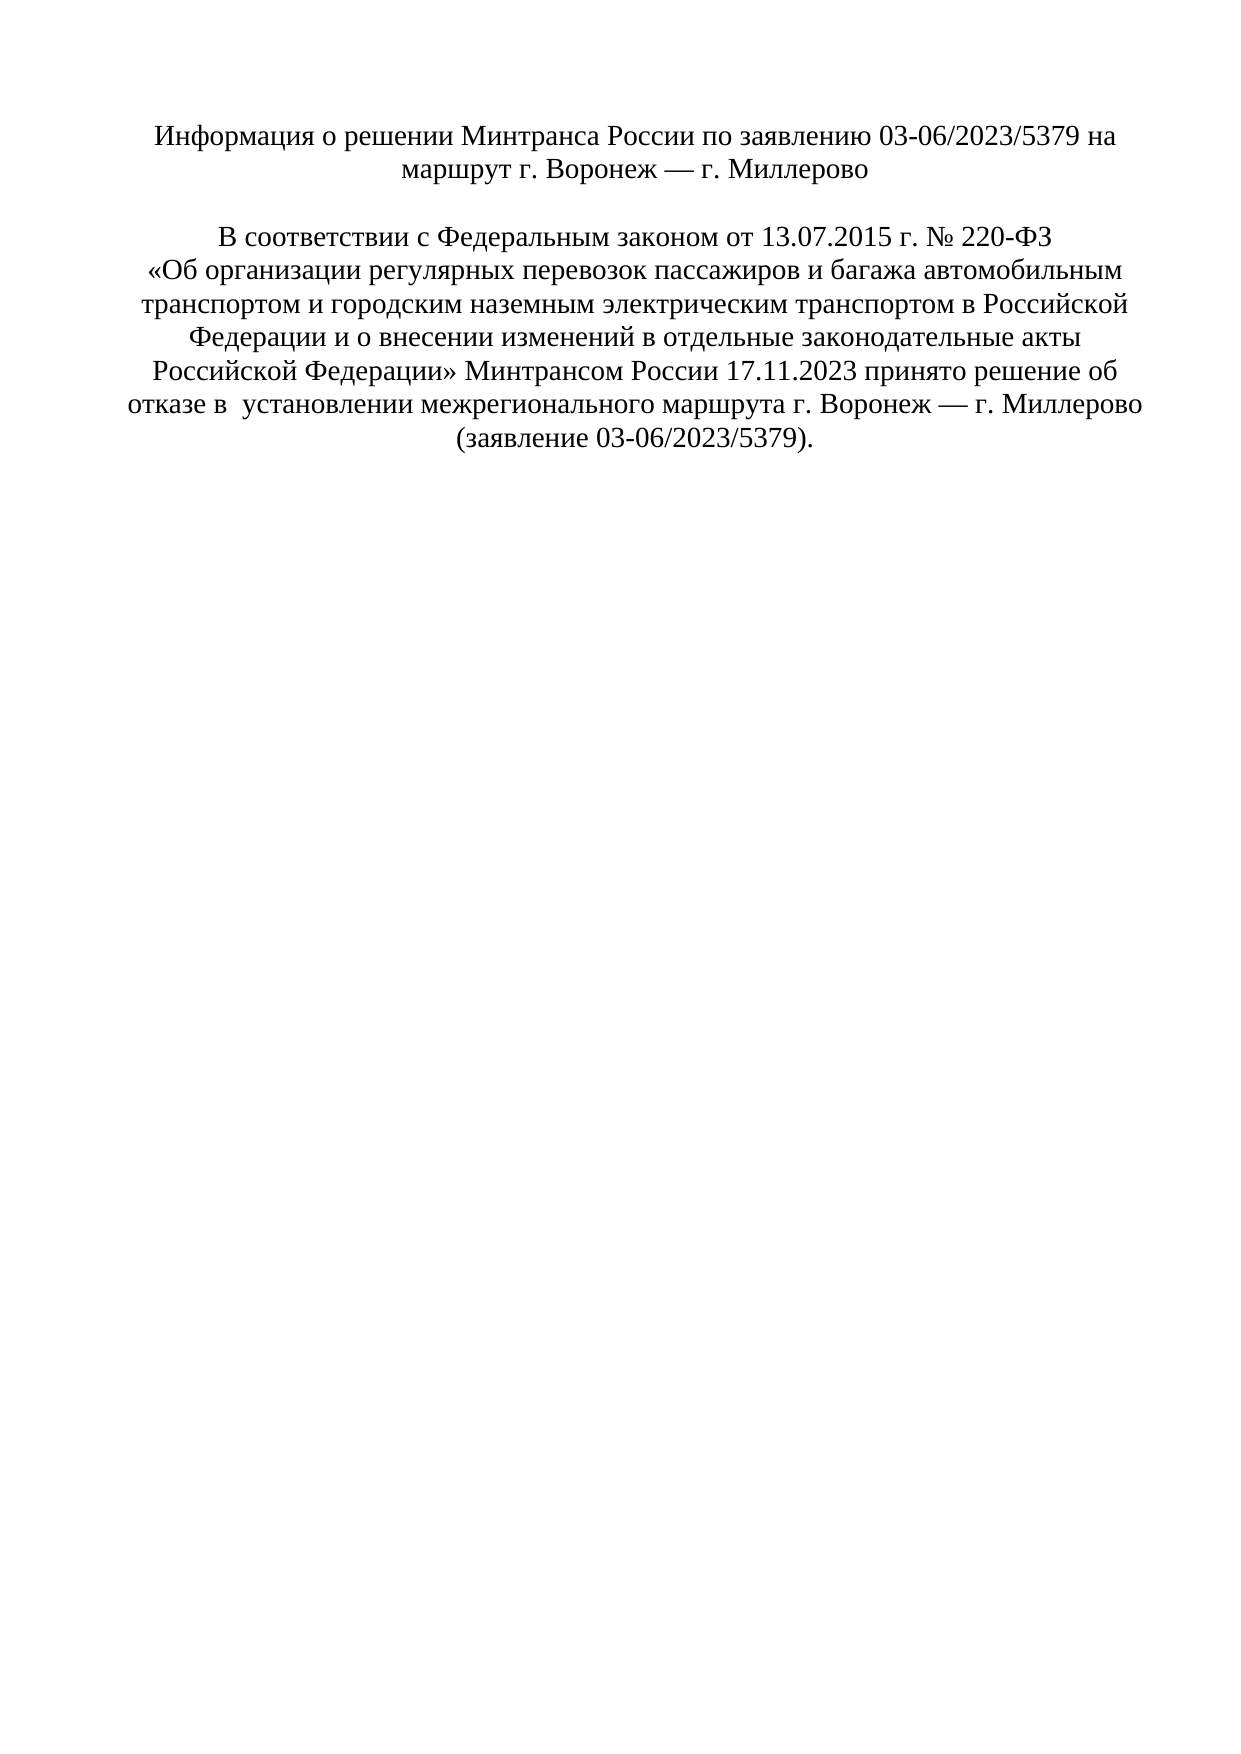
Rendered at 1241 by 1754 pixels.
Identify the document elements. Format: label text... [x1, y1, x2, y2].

text Информация о решении Минтранса России по заявлению 03-06/2023/5379 на маршрут г. Воронеж — г. Миллерово [118, 118, 1152, 185]
text В соответствии с Федеральным законом от 13.07.2015 г. № 220-ФЗ «Об организации регулярных перевозок пассажиров и багажа автомобильным транспортом и городским наземным электрическим транспортом в Российской Федерации и о внесении изменений в отдельные законодательные акты Российской Федерации» Минтрансом России 17.11.2023 принято решение об отказе в установлении межрегионального маршрута г. Воронеж — г. Миллерово (заявление 03-06/2023/5379). [118, 219, 1152, 453]
